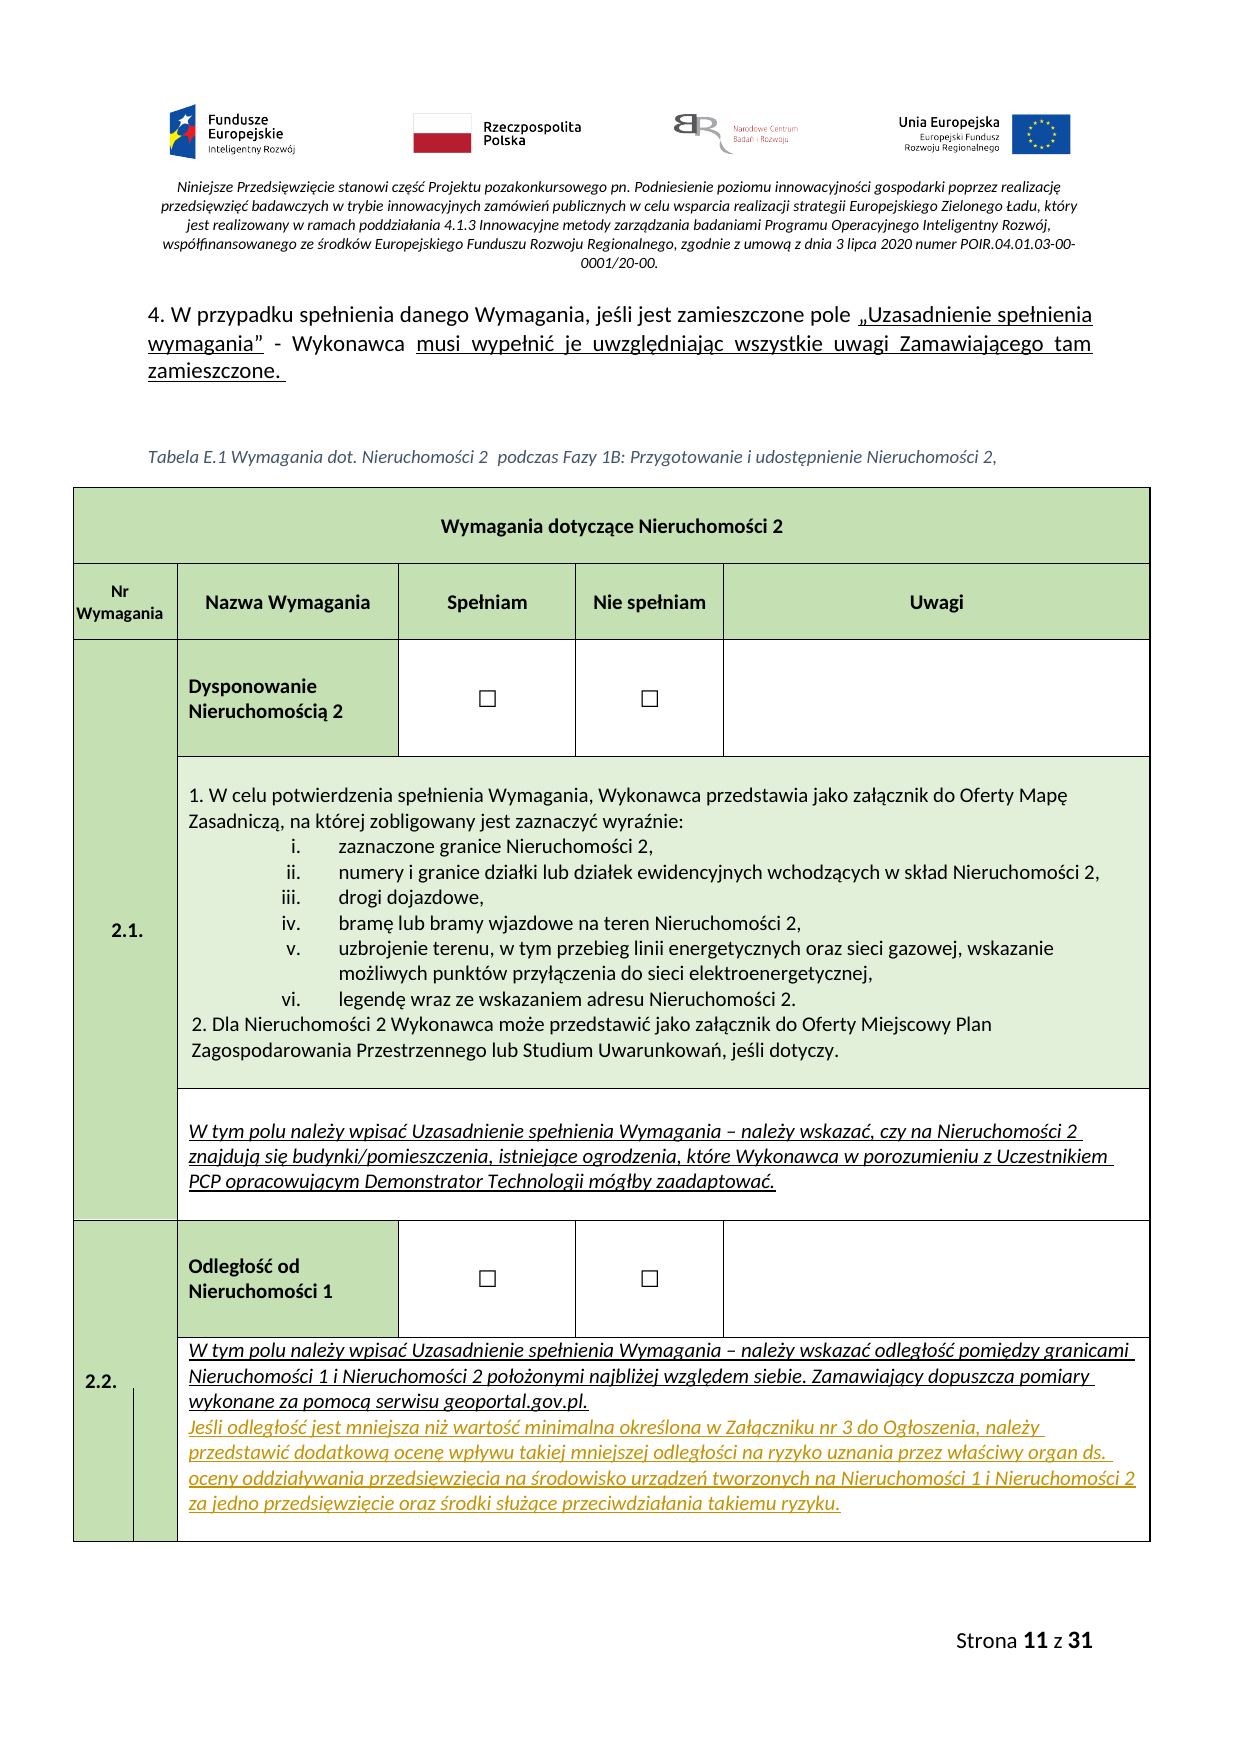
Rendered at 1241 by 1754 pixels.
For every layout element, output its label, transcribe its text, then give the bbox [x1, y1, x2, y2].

table_cell Spełniam [399, 564, 575, 639]
table_cell Uwagi [724, 564, 1149, 639]
table_cell 1. W celu potwierdzenia spełnienia Wymagania, Wykonawca przedstawia jako załącznik do Oferty Mapę Zasadniczą, na której zobligowany jest zaznaczyć wyraźnie: zaznaczone granice Nieruchomości 2, numery i granice działki lub działek ewidencyjnych wchodzących w skład Nieruchomości 2, drogi dojazdowe, bramę lub bramy wjazdowe na teren Nieruchomości 2, uzbrojenie terenu, w tym przebieg linii energetycznych oraz sieci gazowej, wskazanie możliwych punktów przyłączenia do sieci elektroenergetycznej, legendę wraz ze wskazaniem adresu Nieruchomości 2. 2. Dla Nieruchomości 2 Wykonawca może przedstawić jako załącznik do Oferty Miejscowy Plan Zagospodarowania Przestrzennego lub Studium Uwarunkowań, jeśli dotyczy. [178, 757, 1149, 1088]
table_cell [74, 640, 177, 1219]
table_cell Nazwa Wymagania [178, 564, 398, 639]
table_cell Nr Wymagania [74, 564, 177, 639]
table_cell [724, 1221, 1149, 1337]
table_cell W tym polu należy wpisać Uzasadnienie spełnienia Wymagania – należy wskazać odległość pomiędzy granicami Nieruchomości 1 i Nieruchomości 2 położonymi najbliżej względem siebie. Zamawiający dopuszcza pomiary wykonane za pomocą serwisu geoportal.gov.pl. [178, 1338, 1149, 1541]
table_cell W tym polu należy wpisać Uzasadnienie spełnienia Wymagania – należy wskazać, czy na Nieruchomości 2 znajdują się budynki/pomieszczenia, istniejące ogrodzenia, które Wykonawca w porozumieniu z Uczestnikiem PCP opracowującym Demonstrator Technologii mógłby zaadaptować. [178, 1089, 1149, 1219]
text Tabela E.1 Wymagania dot. Nieruchomości 2 podczas Fazy 1B: Przygotowanie i udostępnienie Nieruchomości 2, [148, 445, 1093, 468]
table_header Wymagania dotyczące Nieruchomości 2 [74, 488, 1149, 563]
table_cell Nie spełniam [576, 564, 723, 639]
picture [169, 104, 1071, 159]
table_cell Dysponowanie Nieruchomością 2 [178, 640, 398, 756]
table_cell [74, 1221, 177, 1541]
text 4. W przypadku spełnienia danego Wymagania, jeśli jest zamieszczone pole „Uzasadnienie spełnienia wymagania” - Wykonawca musi wypełnić je uwzględniając wszystkie uwagi Zamawiającego tam zamieszczone. [148, 301, 1093, 385]
table_cell Odległość od Nieruchomości 1 [178, 1221, 398, 1337]
table_cell [724, 640, 1149, 756]
